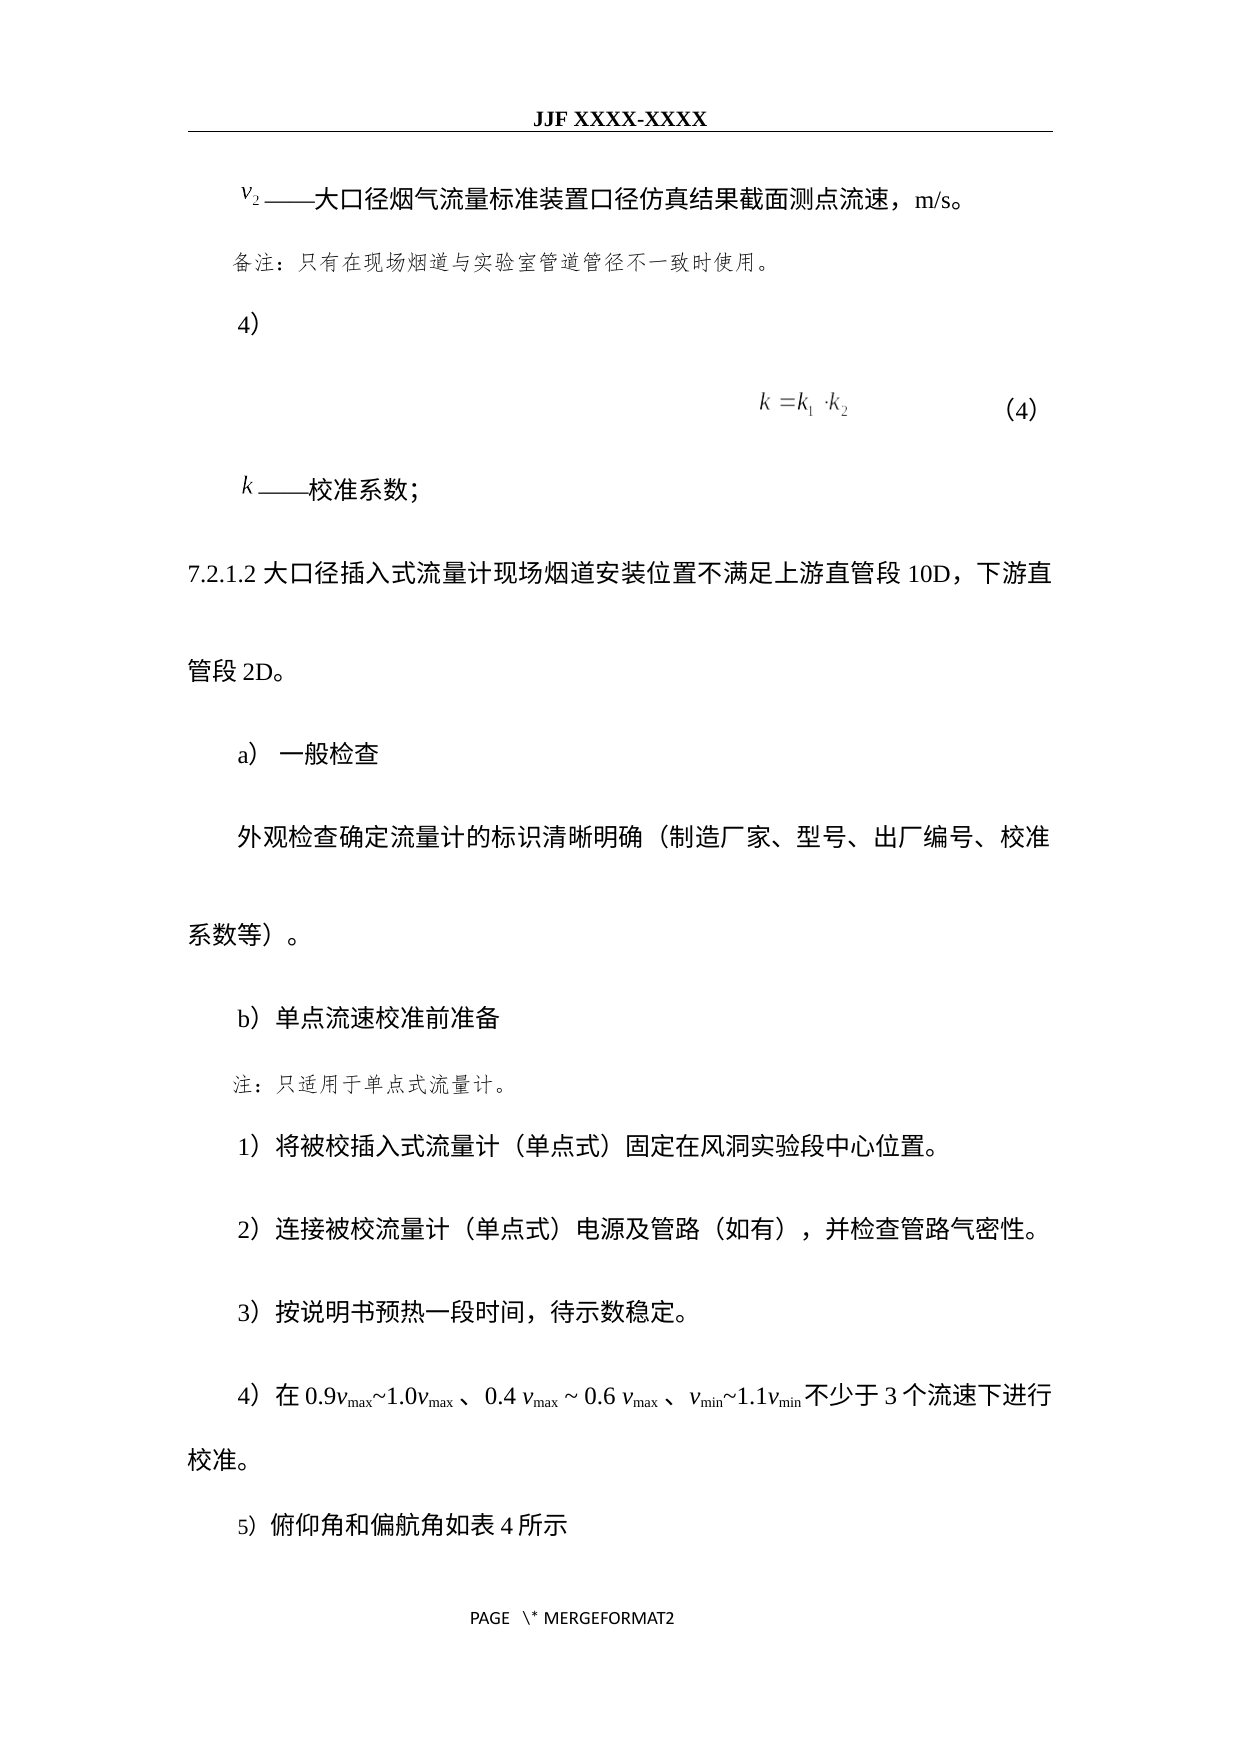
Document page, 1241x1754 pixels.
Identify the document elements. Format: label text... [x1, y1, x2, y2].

text 4）在0.9vmax~1.0vmax 、0.4 vmax ~ 0.6 vmax 、vmin~1.1vmin不少于3个流速下进行校准。 [187, 1361, 1053, 1491]
list （4） [187, 373, 1053, 438]
text 4） [187, 290, 1053, 355]
text 5）俯仰角和偏航角如表4所示 [187, 1491, 1053, 1556]
list 1）将被校插入式流量计（单点式）固定在风洞实验段中心位置。 [187, 1112, 1053, 1177]
list ——校准系数； [187, 456, 1053, 521]
list 3）按说明书预热一段时间，待示数稳定。 [187, 1278, 1053, 1343]
list 注：只适用于单点式流量计。 [187, 1067, 1053, 1099]
text 7.2.1.2 大口径插入式流量计现场烟道安装位置不满足上游直管段10D，下游直管段2D。 [187, 539, 1053, 702]
list 备注：只有在现场烟道与实验室管道管径不一致时使用。 [187, 245, 1053, 278]
list ——大口径烟气流量标准装置口径仿真结果截面测点流速，m/s。 [187, 162, 1053, 227]
list 外观检查确定流量计的标识清晰明确（制造厂家、型号、出厂编号、校准系数等）。 [187, 803, 1053, 966]
list 2）连接被校流量计（单点式）电源及管路（如有），并检查管路气密性。 [187, 1195, 1053, 1260]
text a） 一般检查 [187, 720, 1053, 785]
list b）单点流速校准前准备 [187, 984, 1053, 1049]
